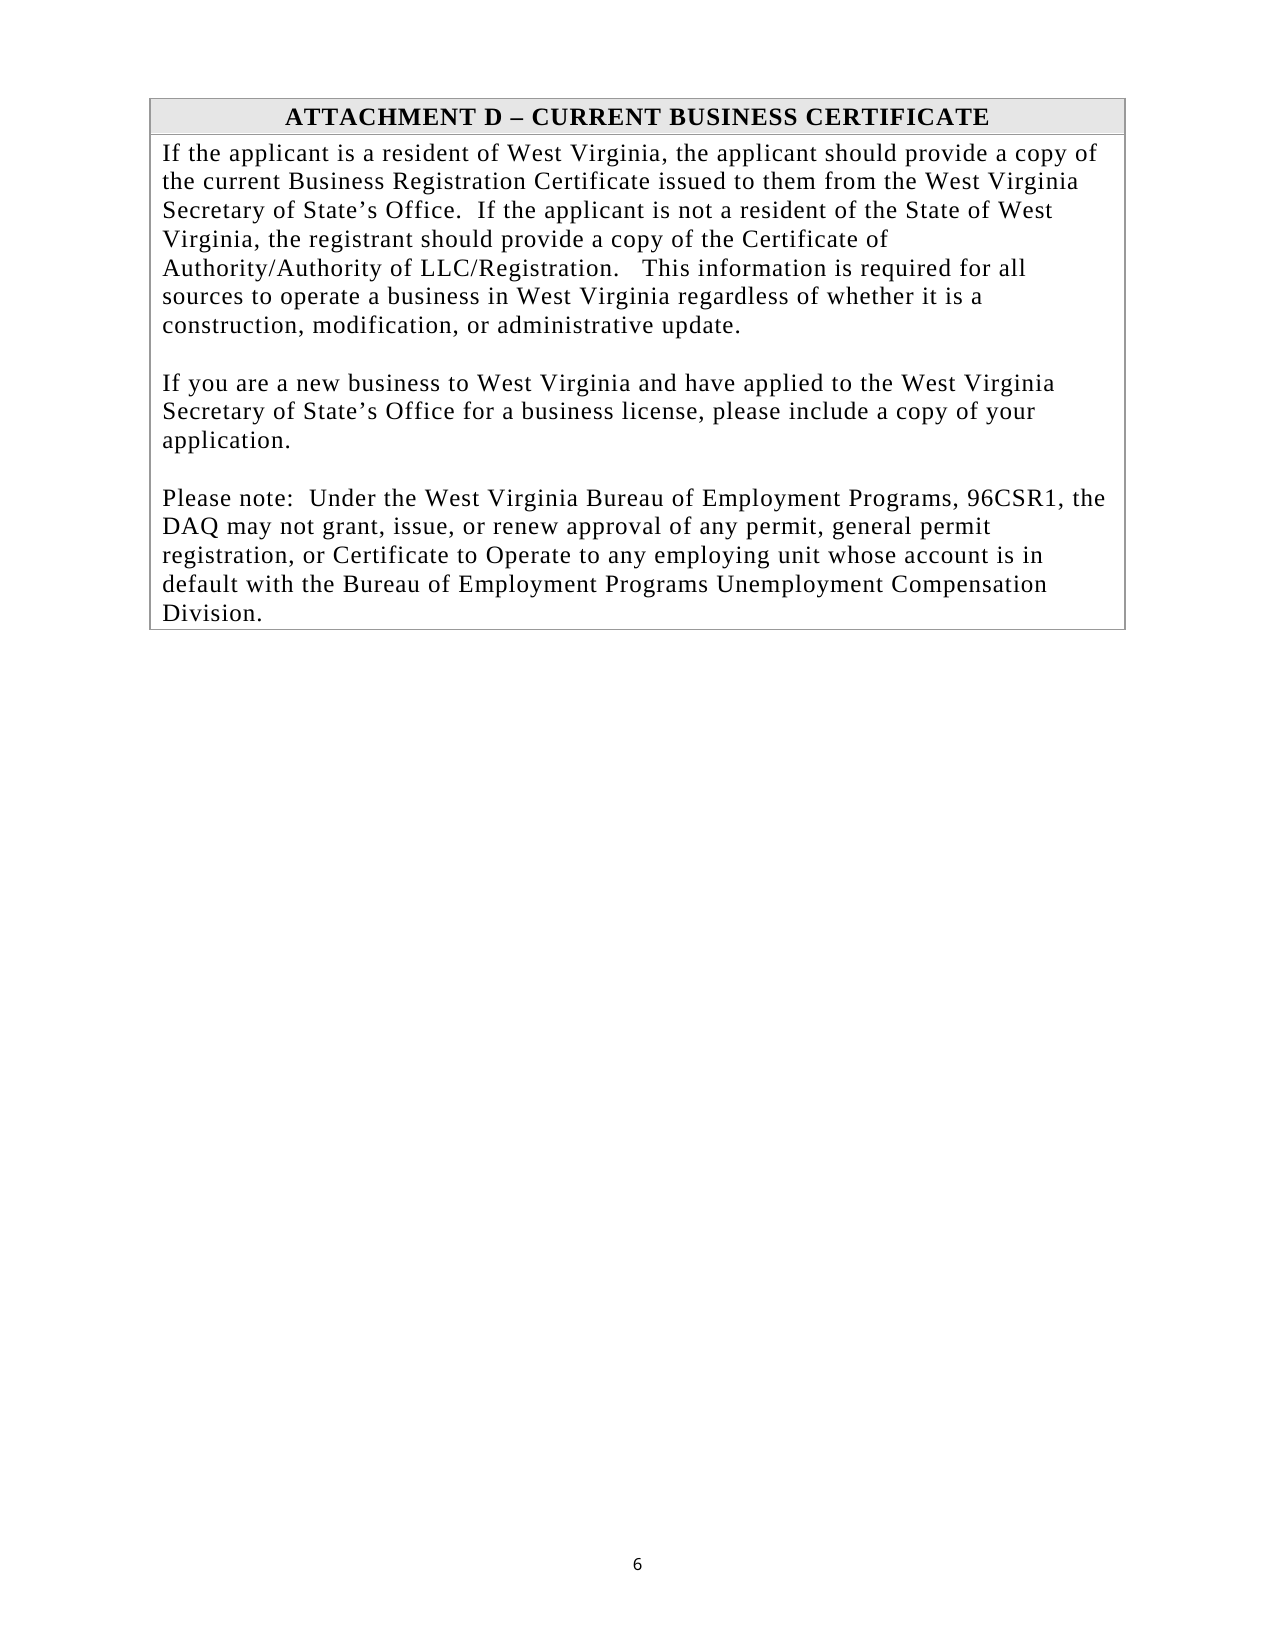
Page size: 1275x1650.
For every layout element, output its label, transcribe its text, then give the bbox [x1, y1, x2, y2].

table_cell If the applicant is a resident of West Virginia, the applicant should provide a copy of the current Business Registration Certificate issued to them from the West Virginia Secretary of State’s Office. If the applicant is not a resident of the State of West Virginia, the registrant should provide a copy of the Certificate of Authority/Authority of LLC/Registration. This information is required for all sources to operate a business in West Virginia regardless of whether it is a construction, modification, or administrative update. If you are a new business to West Virginia and have applied to the West Virginia Secretary of State’s Office for a business license, please include a copy of your application. Please note: Under the West Virginia Bureau of Employment Programs, 96CSR1, the DAQ may not grant, issue, or renew approval of any permit, general permit registration, or Certificate to Operate to any employing unit whose account is in default with the Bureau of Employment Programs Unemployment Compensation Division. [151, 135, 1124, 629]
table_header ATTACHMENT D – CURRENT BUSINESS CERTIFICATE [151, 99, 1124, 133]
